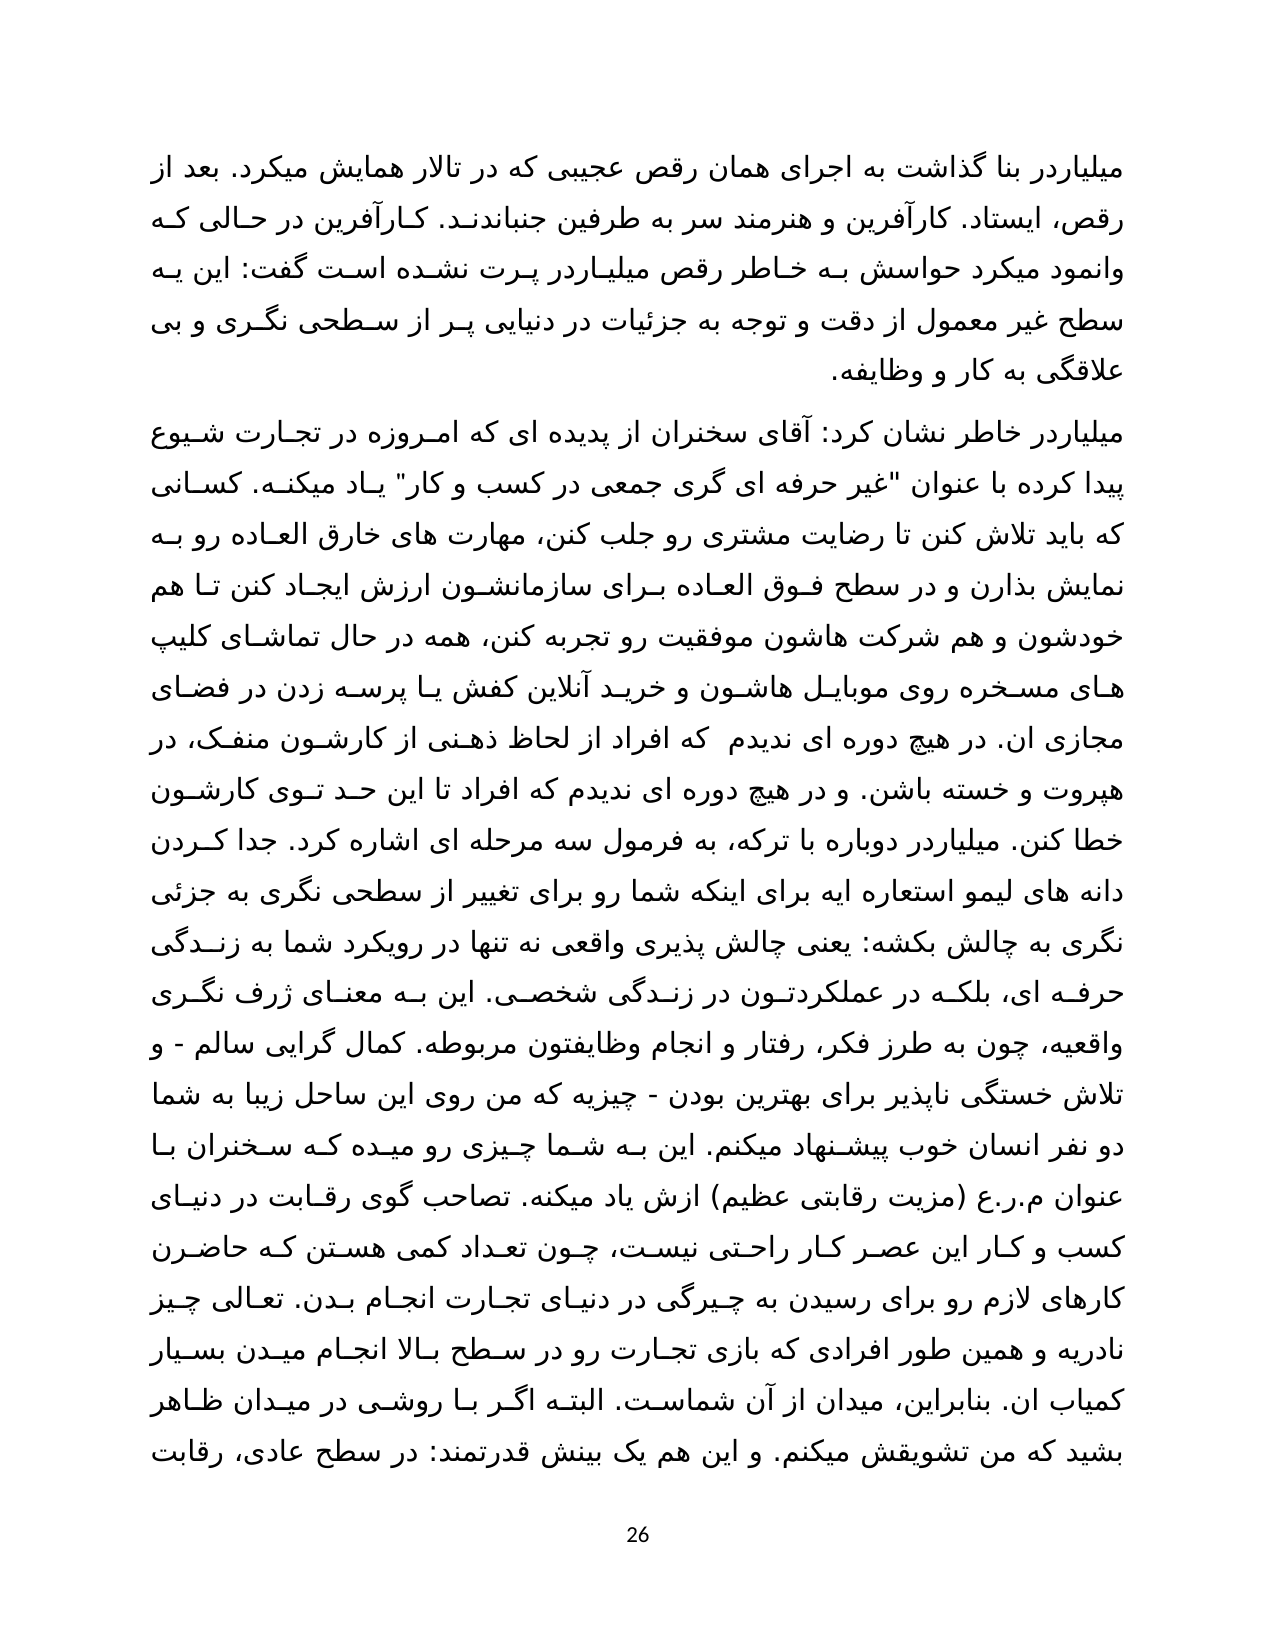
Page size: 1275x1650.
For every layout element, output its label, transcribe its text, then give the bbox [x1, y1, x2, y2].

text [150, 415, 1125, 1468]
text میلیاردر بنا گذاشت به اجرای همان رقص عجیبی که در تالار همایش میکرد. بعد از رقص، ایستاد. کارآفرین و هنرمند سر به طرفین جنباندند. کارآفرین در حالی که وانمود میکرد حواسش به خاطر رقص میلیاردر پرت نشده است گفت: این یه سطح غیر معمول از دقت و توجه به جزئیات در دنیایی پر از سطحی نگری و بی علاقگی به کار و وظایفه. [150, 150, 1125, 388]
